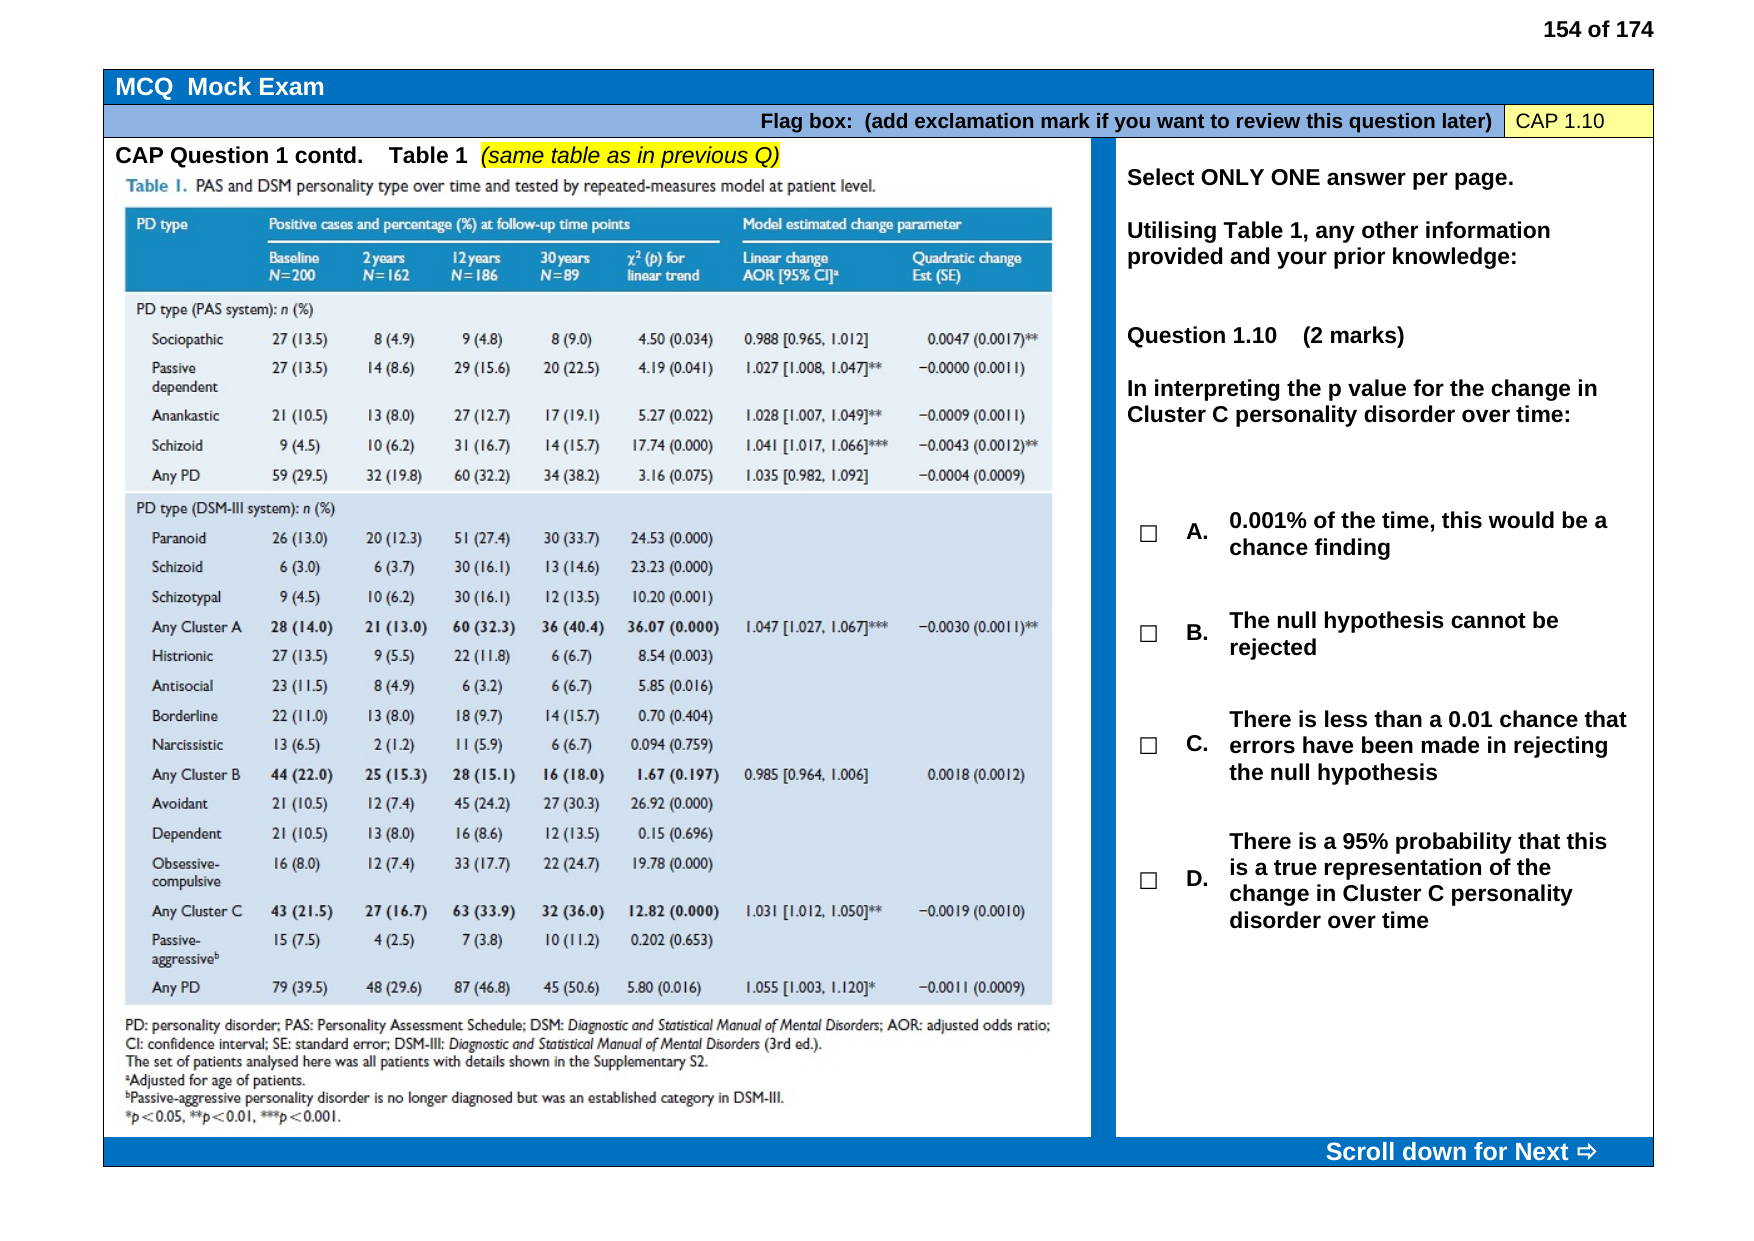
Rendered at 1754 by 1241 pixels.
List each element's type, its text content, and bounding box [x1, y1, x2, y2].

table_cell Scroll down for Next [1314, 1137, 1653, 1166]
picture [115, 168, 1057, 1133]
table_cell Flag box: (add exclamation mark if you want to review this question later) [104, 105, 1504, 137]
table_cell [1091, 138, 1116, 1137]
table_cell [104, 1137, 1314, 1166]
table_cell Select ONLY ONE answer per page. Utilising Table 1, any other information provided and your prior knowledge: Question 1.10 (2 marks) In interpreting the p value for the change in Cluster C personality disorder over time: [1116, 138, 1653, 1137]
table_header MCQ Mock Exam [104, 70, 1653, 104]
table_cell CAP 1.10 [1505, 105, 1653, 137]
table_cell CAP Question 1 contd. Table 1 (same table as in previous Q) [104, 138, 1091, 1137]
